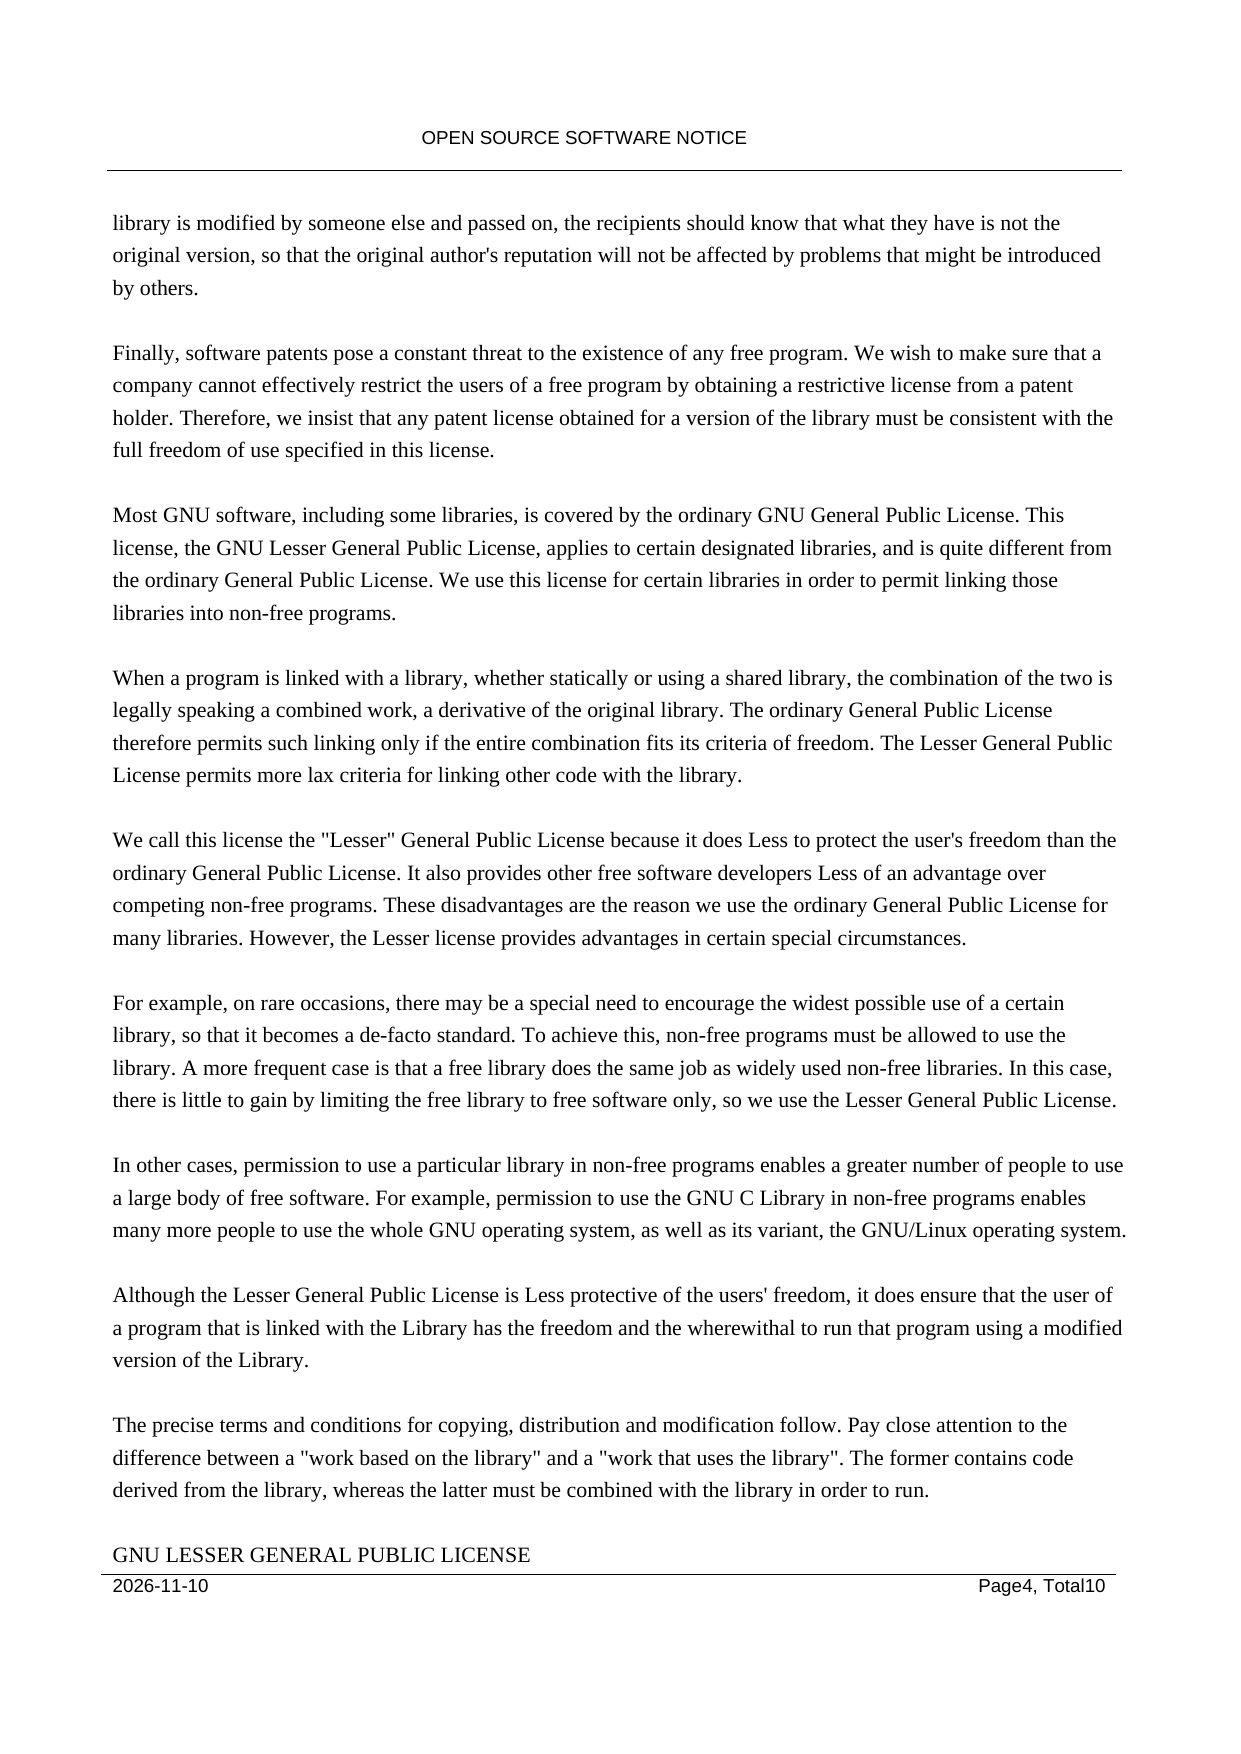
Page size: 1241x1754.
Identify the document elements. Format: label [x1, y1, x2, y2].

text [112, 206, 1128, 1571]
